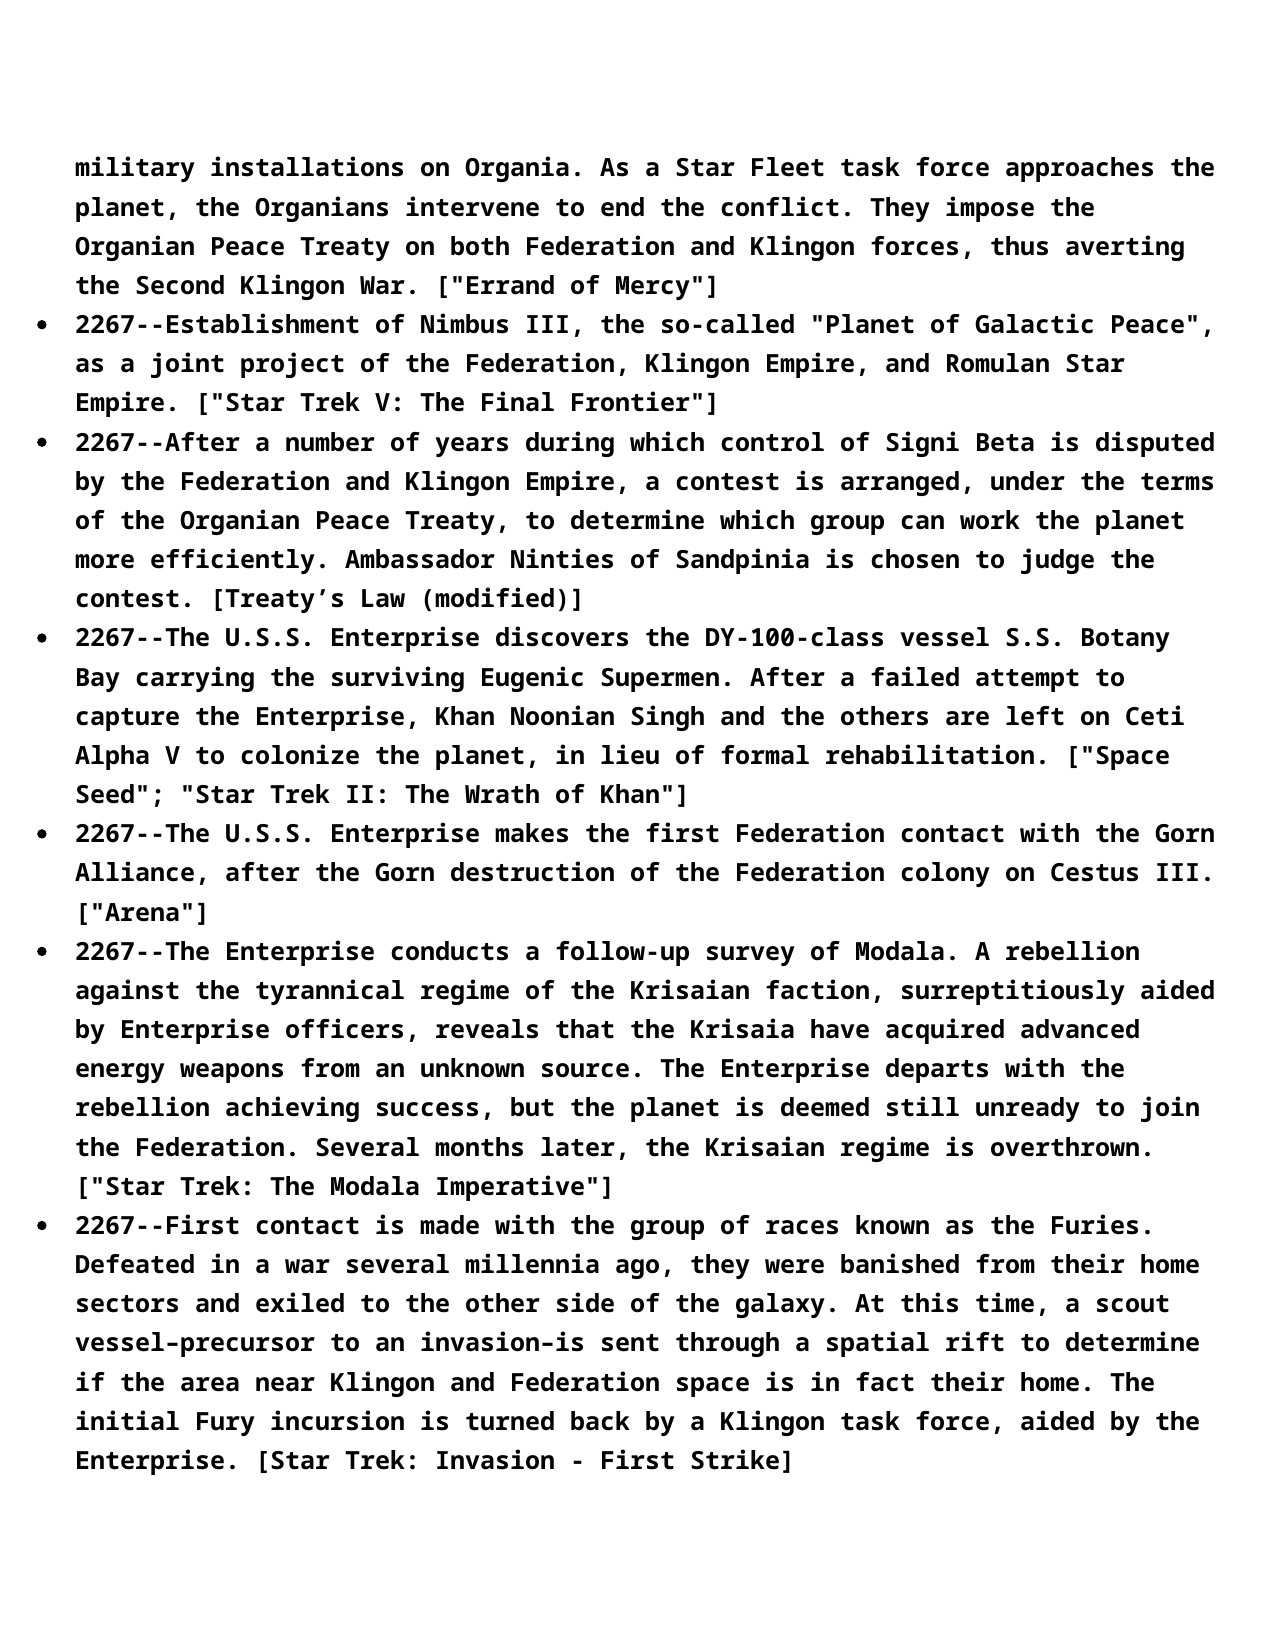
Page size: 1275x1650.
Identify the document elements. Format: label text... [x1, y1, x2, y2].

list 2267--After a number of years during which control of Signi Beta is disputed by the Federation and Klingon Empire, a contest is arranged, under the terms of the Organian Peace Treaty, to determine which group can work the planet more efficiently. Ambassador Ninties of Sandpinia is chosen to judge the contest. [Treaty’s Law (modified)] [37, 424, 1215, 615]
list 2267--First contact is made with the group of races known as the Furies. Defeated in a war several millennia ago, they were banished from their home sectors and exiled to the other side of the galaxy. At this time, a scout vessel–precursor to an invasion–is sent through a spatial rift to determine if the area near Klingon and Federation space is in fact their home. The initial Fury incursion is turned back by a Klingon task force, aided by the Enterprise. [Star Trek: Invasion - First Strike] [37, 1207, 1215, 1477]
list 2267--The U.S.S. Enterprise makes the first Federation contact with the Gorn Alliance, after the Gorn destruction of the Federation colony on Cestus III. ["Arena"] [37, 816, 1215, 928]
list 2267--The Enterprise conducts a follow-up survey of Modala. A rebellion against the tyrannical regime of the Krisaian faction, surreptitiously aided by Enterprise officers, reveals that the Krisaia have acquired advanced energy weapons from an unknown source. The Enterprise departs with the rebellion achieving success, but the planet is deemed still unready to join the Federation. Several months later, the Krisaian regime is overthrown. ["Star Trek: The Modala Imperative"] [37, 933, 1215, 1202]
list 2267--The U.S.S. Enterprise discovers the DY-100-class vessel S.S. Botany Bay carrying the surviving Eugenic Supermen. After a failed attempt to capture the Enterprise, Khan Noonian Singh and the others are left on Ceti Alpha V to colonize the planet, in lieu of formal rehabilitation. ["Space Seed"; "Star Trek II: The Wrath of Khan"] [37, 620, 1215, 811]
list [37, 150, 1215, 302]
list 2267--Establishment of Nimbus III, the so-called "Planet of Galactic Peace", as a joint project of the Federation, Klingon Empire, and Romulan Star Empire. ["Star Trek V: The Final Frontier"] [37, 307, 1215, 419]
